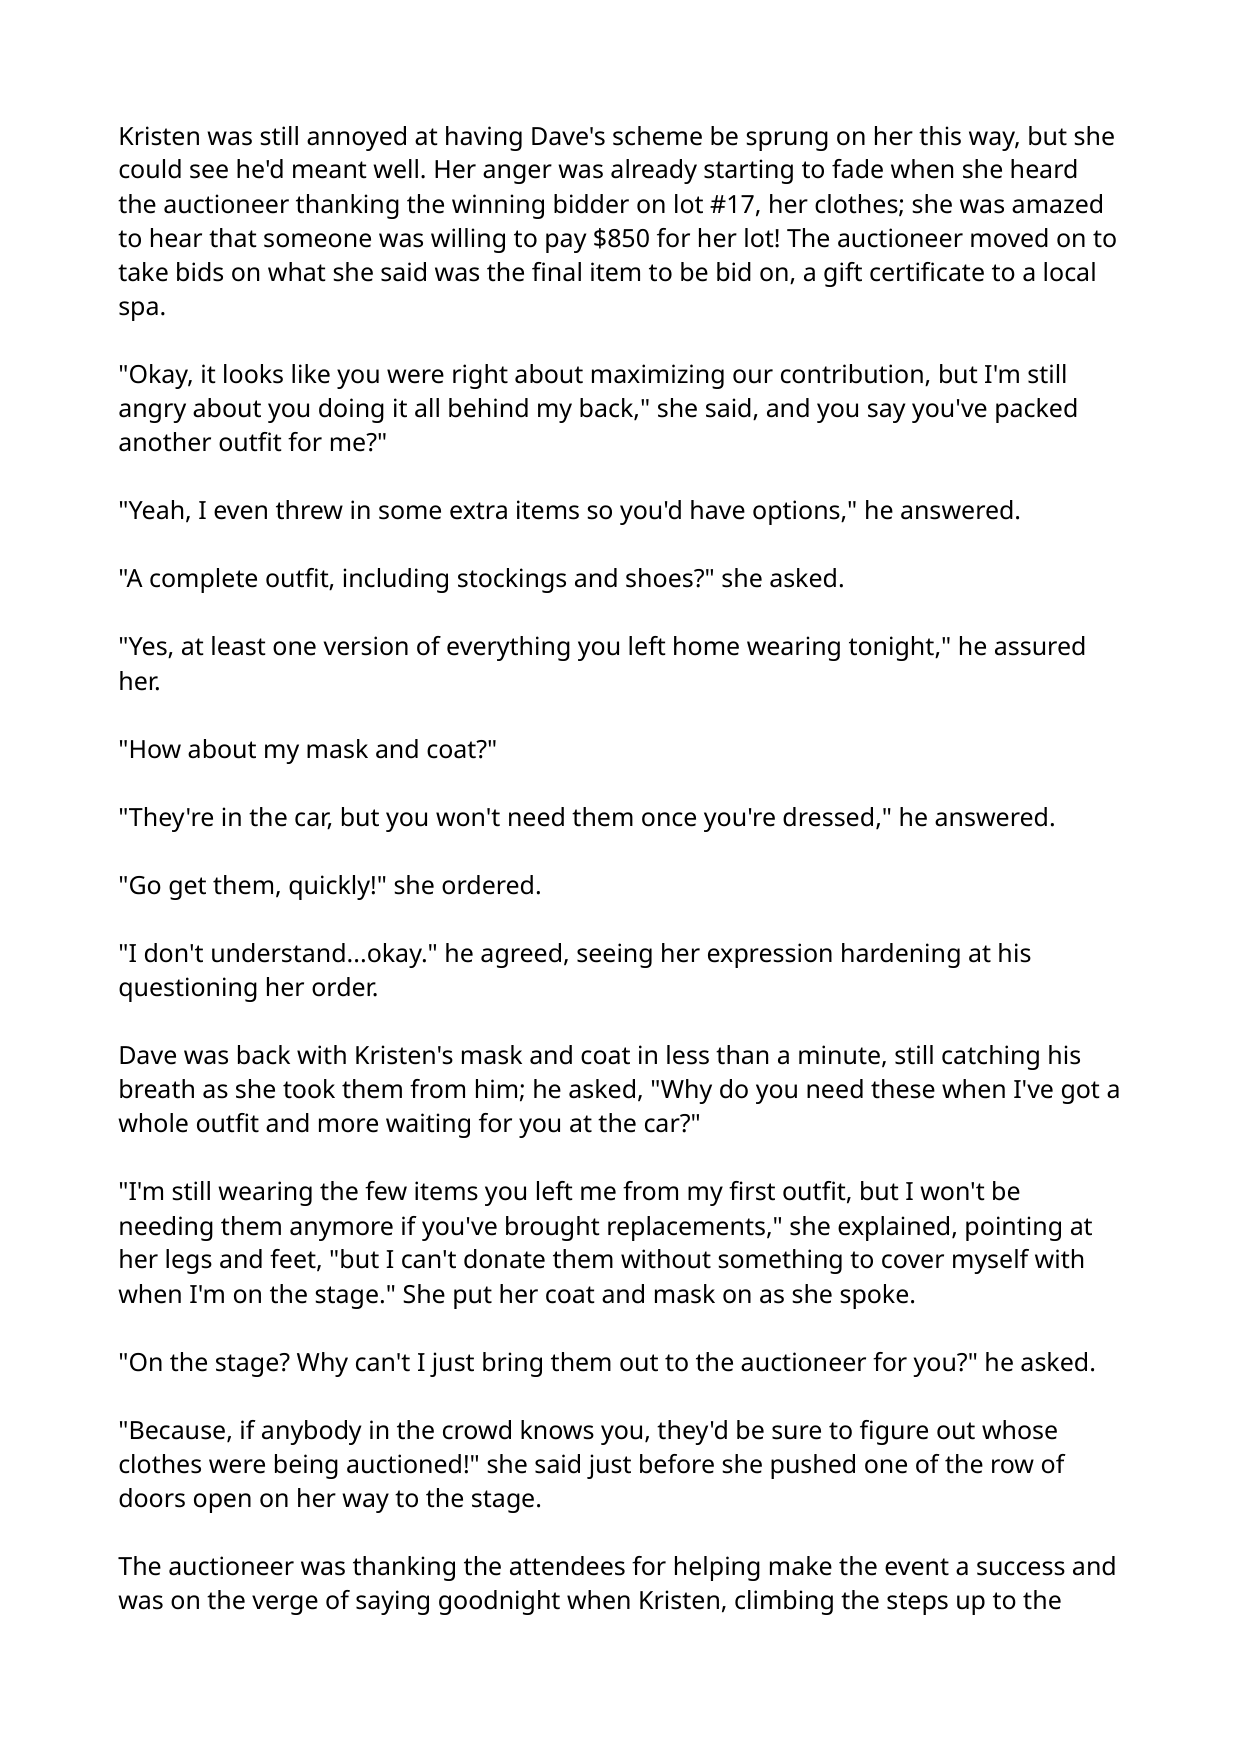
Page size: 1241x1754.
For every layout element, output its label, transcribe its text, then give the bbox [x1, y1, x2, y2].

text "Yeah, I even threw in some extra items so you'd have options," he answered. [118, 493, 1122, 527]
text "How about my mask and coat?" [118, 731, 1122, 765]
text "On the stage? Why can't I just bring them out to the auctioneer for you?" he asked. [118, 1344, 1122, 1378]
text "Go get them, quickly!" she ordered. [118, 867, 1122, 902]
text "A complete outfit, including stockings and shoes?" she asked. [118, 561, 1122, 595]
text "Yes, at least one version of everything you left home wearing tonight," he assured her. [118, 629, 1122, 697]
text "Because, if anybody in the crowd knows you, they'd be sure to figure out whose clothes were being auctioned!" she said just before she pushed one of the row of doors open on her way to the stage. [118, 1412, 1122, 1515]
text "They're in the car, but you won't need them once you're dressed," he answered. [118, 799, 1122, 833]
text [118, 1549, 1122, 1617]
text "Okay, it looks like you were right about maximizing our contribution, but I'm still angry about you doing it all behind my back," she said, and you say you've packed another outfit for me?" [118, 357, 1122, 459]
text Kristen was still annoyed at having Dave's scheme be sprung on her this way, but she could see he'd meant well. Her anger was already starting to fade when she heard the auctioneer thanking the winning bidder on lot #17, her clothes; she was amazed to hear that someone was willing to pay $850 for her lot! The auctioneer moved on to take bids on what she said was the final item to be bid on, a gift certificate to a local spa. [118, 118, 1122, 322]
text Dave was back with Kristen's mask and coat in less than a minute, still catching his breath as she took them from him; he asked, "Why do you need these when I've got a whole outfit and more waiting for you at the car?" [118, 1038, 1122, 1140]
text "I don't understand...okay." he agreed, seeing her expression hardening at his questioning her order. [118, 936, 1122, 1004]
text "I'm still wearing the few items you left me from my first outfit, but I won't be needing them anymore if you've brought replacements," she explained, pointing at her legs and feet, "but I can't donate them without something to cover myself with when I'm on the stage." She put her coat and mask on as she spoke. [118, 1174, 1122, 1310]
